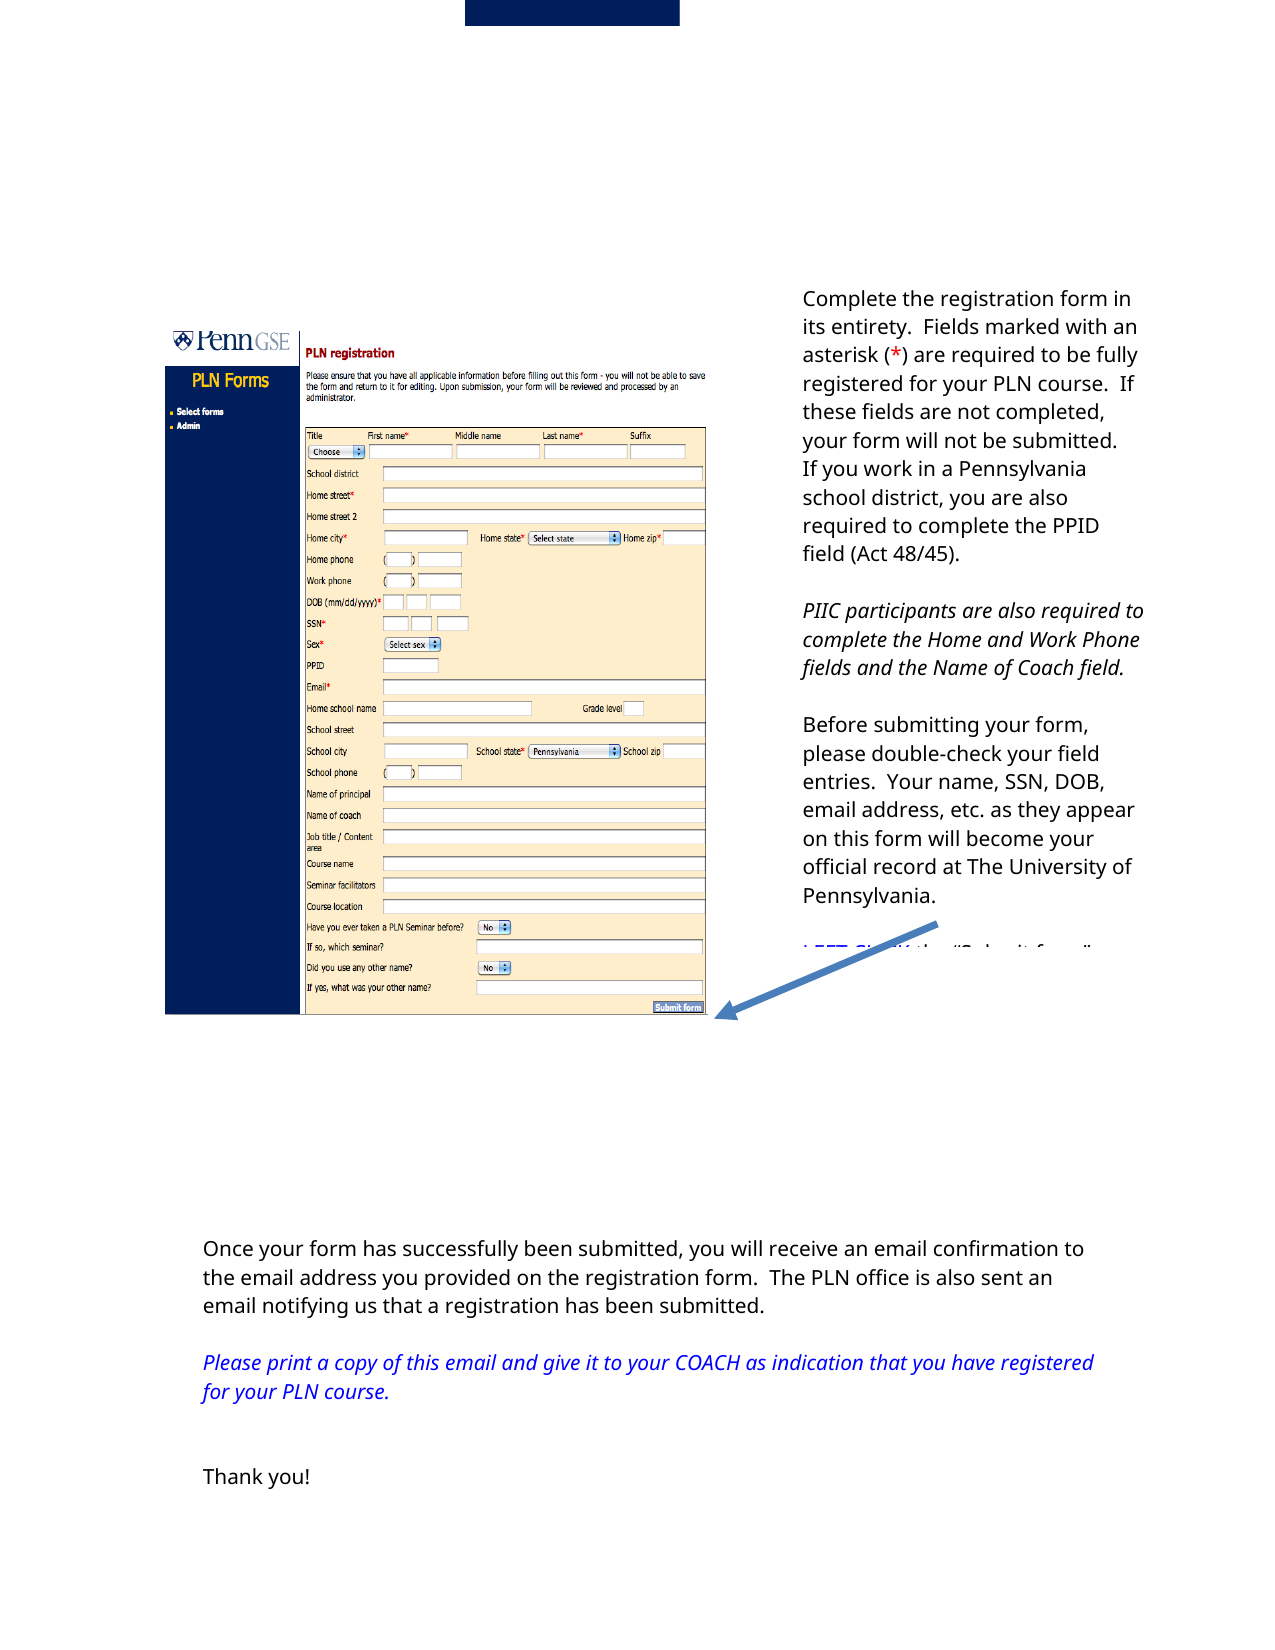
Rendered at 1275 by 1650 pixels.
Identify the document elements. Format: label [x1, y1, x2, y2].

picture [165, 331, 708, 1015]
picture [465, 0, 1175, 26]
